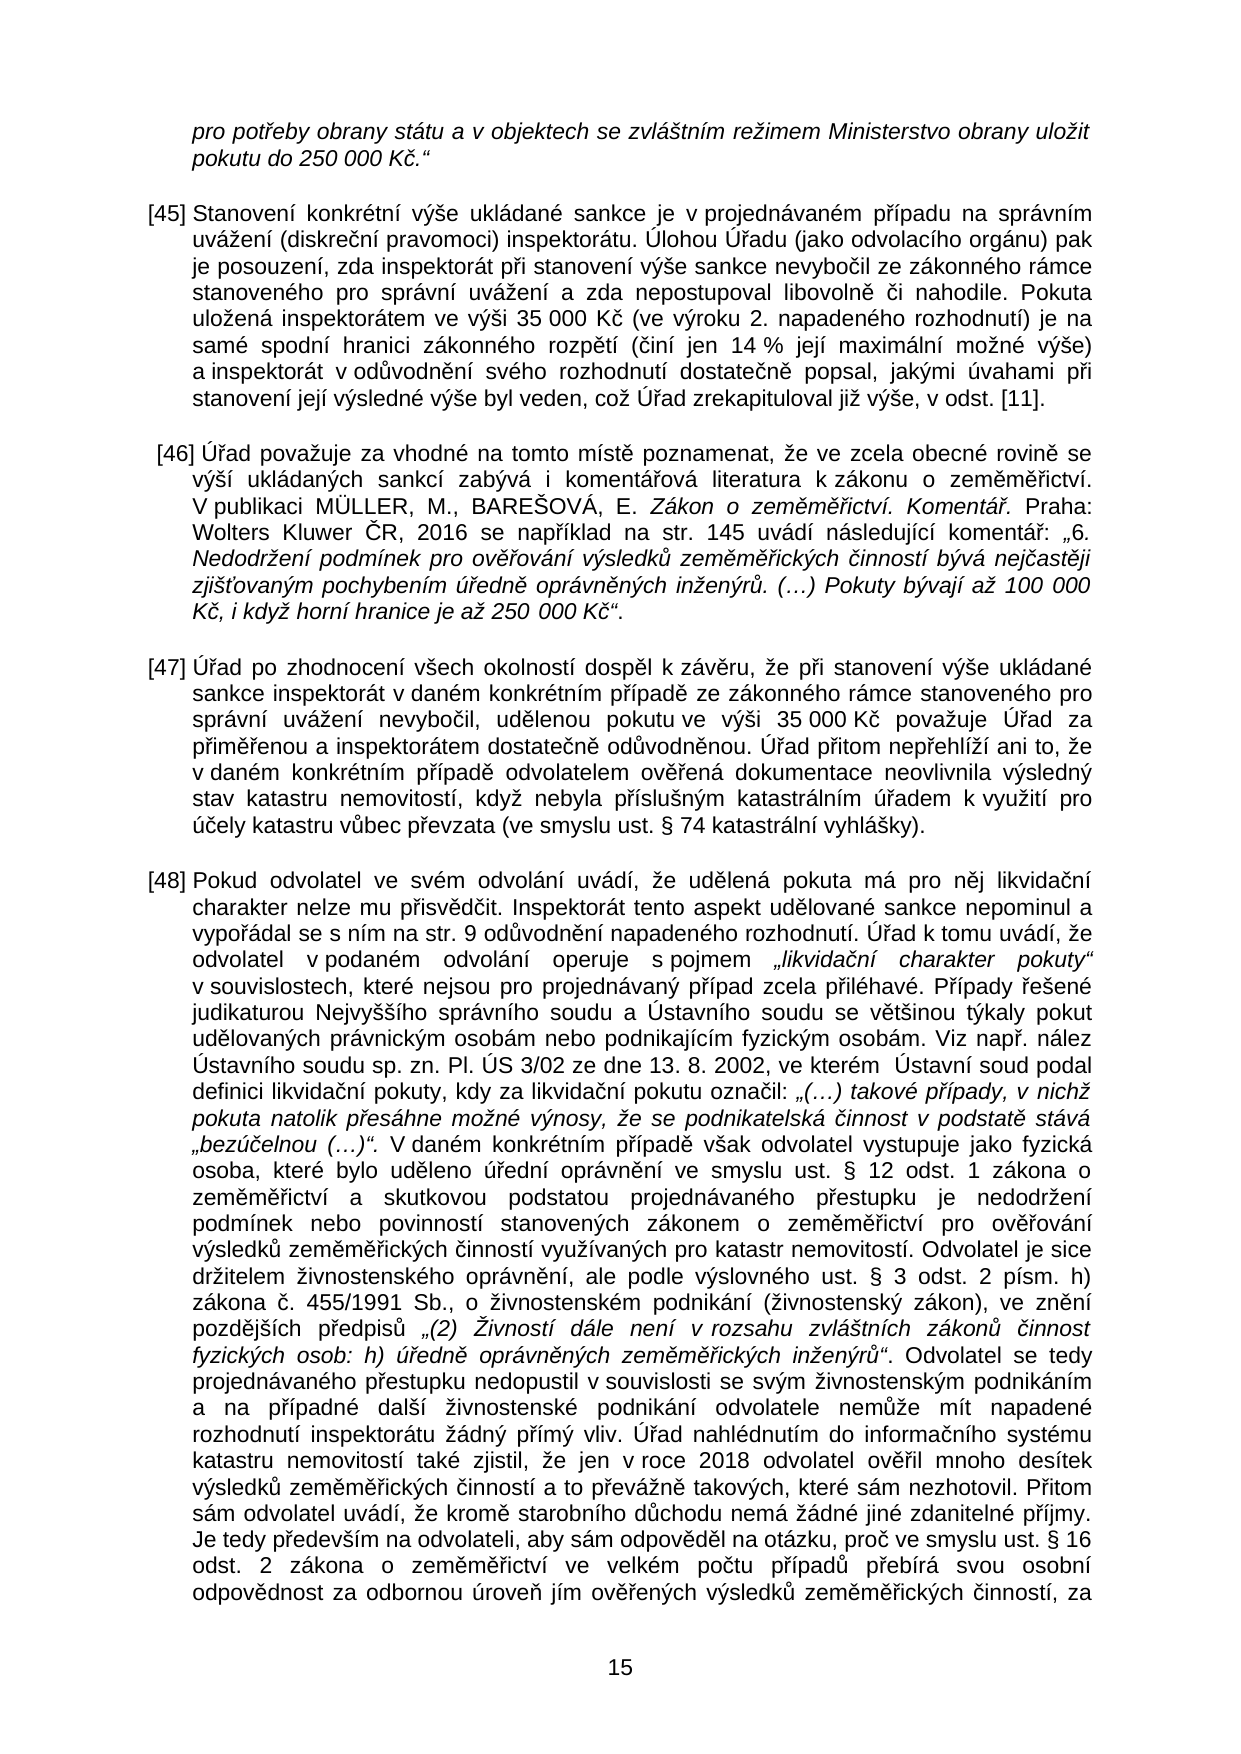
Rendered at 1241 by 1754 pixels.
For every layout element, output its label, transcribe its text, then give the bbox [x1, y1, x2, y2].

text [148, 118, 1092, 171]
text [47] Úřad po zhodnocení všech okolností dospěl k závěru, že při stanovení výše ukládané sankce inspektorát v daném konkrétním případě ze zákonného rámce stanoveného pro správní uvážení nevybočil, udělenou pokutu ve výši 35 000 Kč považuje Úřad za přiměřenou a inspektorátem dostatečně odůvodněnou. Úřad přitom nepřehlíží ani to, že v daném konkrétním případě odvolatelem ověřená dokumentace neovlivnila výsledný stav katastru nemovitostí, když nebyla příslušným katastrálním úřadem k využití pro účely katastru vůbec převzata (ve smyslu ust. § 74 katastrální vyhlášky). [148, 654, 1092, 838]
text [46] Úřad považuje za vhodné na tomto místě poznamenat, že ve zcela obecné rovině se výší ukládaných sankcí zabývá i komentářová literatura k zákonu o zeměměřictví. V publikaci MÜLLER, M., BAREŠOVÁ, E. Zákon o zeměměřictví. Komentář. Praha: Wolters Kluwer ČR, 2016 se například na str. 145 uvádí následující komentář: „6. Nedodržení podmínek pro ověřování výsledků zeměměřických činností bývá nejčastěji zjišťovaným pochybením úředně oprávněných inženýrů. (…) Pokuty bývají až 100 000 Kč, i když horní hranice je až 250 000 Kč“. [148, 440, 1092, 624]
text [148, 867, 1092, 1605]
text [45] Stanovení konkrétní výše ukládané sankce je v projednávaném případu na správním uvážení (diskreční pravomoci) inspektorátu. Úlohou Úřadu (jako odvolacího orgánu) pak je posouzení, zda inspektorát při stanovení výše sankce nevybočil ze zákonného rámce stanoveného pro správní uvážení a zda nepostupoval libovolně či nahodile. Pokuta uložená inspektorátem ve výši 35 000 Kč (ve výroku 2. napadeného rozhodnutí) je na samé spodní hranici zákonného rozpětí (činí jen 14 % její maximální možné výše) a inspektorát v odůvodnění svého rozhodnutí dostatečně popsal, jakými úvahami při stanovení její výsledné výše byl veden, což Úřad zrekapituloval již výše, v odst. [11]. [148, 200, 1092, 411]
